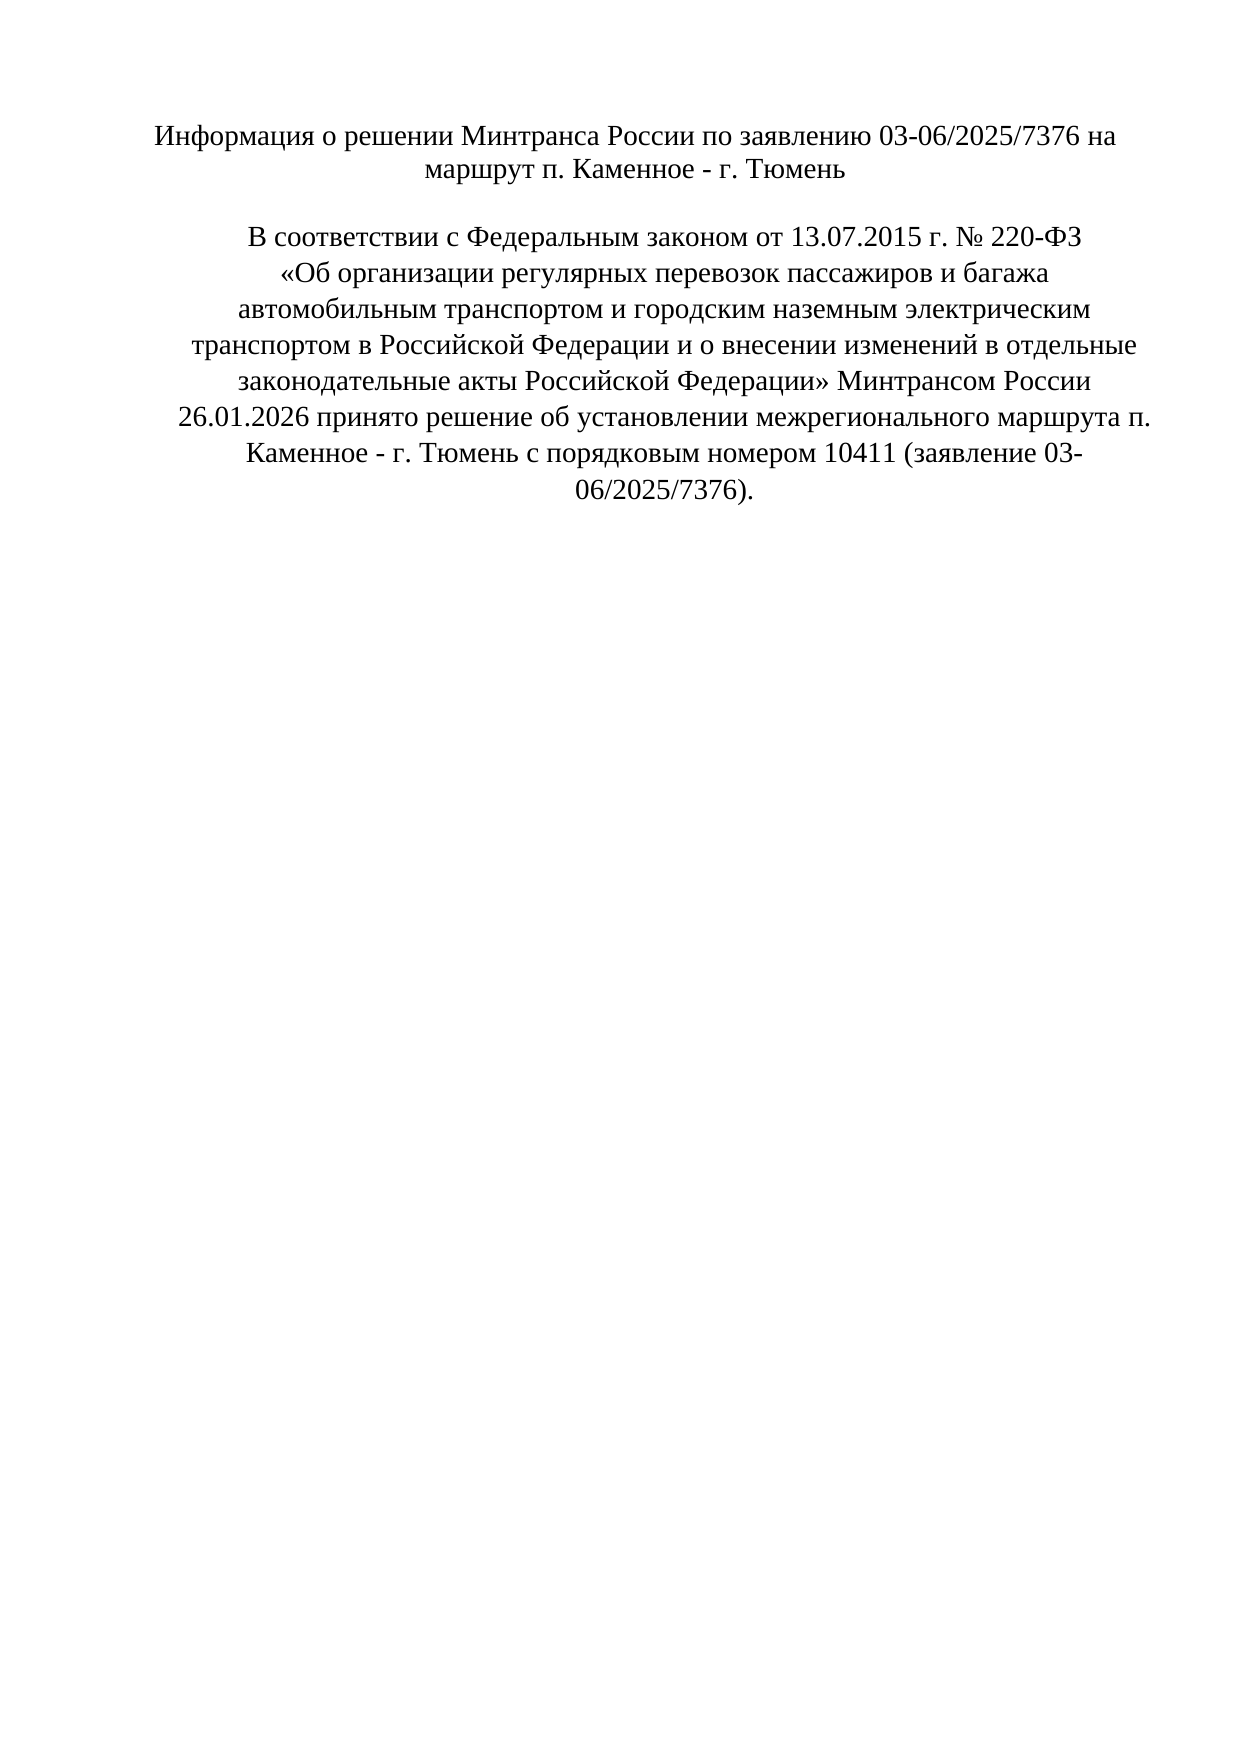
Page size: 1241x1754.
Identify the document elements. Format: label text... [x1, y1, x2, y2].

text В соответствии с Федеральным законом от 13.07.2015 г. № 220-ФЗ «Об организации регулярных перевозок пассажиров и багажа автомобильным транспортом и городским наземным электрическим транспортом в Российской Федерации и о внесении изменений в отдельные законодательные акты Российской Федерации» Минтрансом России 26.01.2026 принято решение об установлении межрегионального маршрута п. Каменное - г. Тюмень с порядковым номером 10411 (заявление 03-06/2025/7376). [177, 219, 1152, 505]
text Информация о решении Минтранса России по заявлению 03-06/2025/7376 на маршрут п. Каменное - г. Тюмень [118, 118, 1152, 185]
